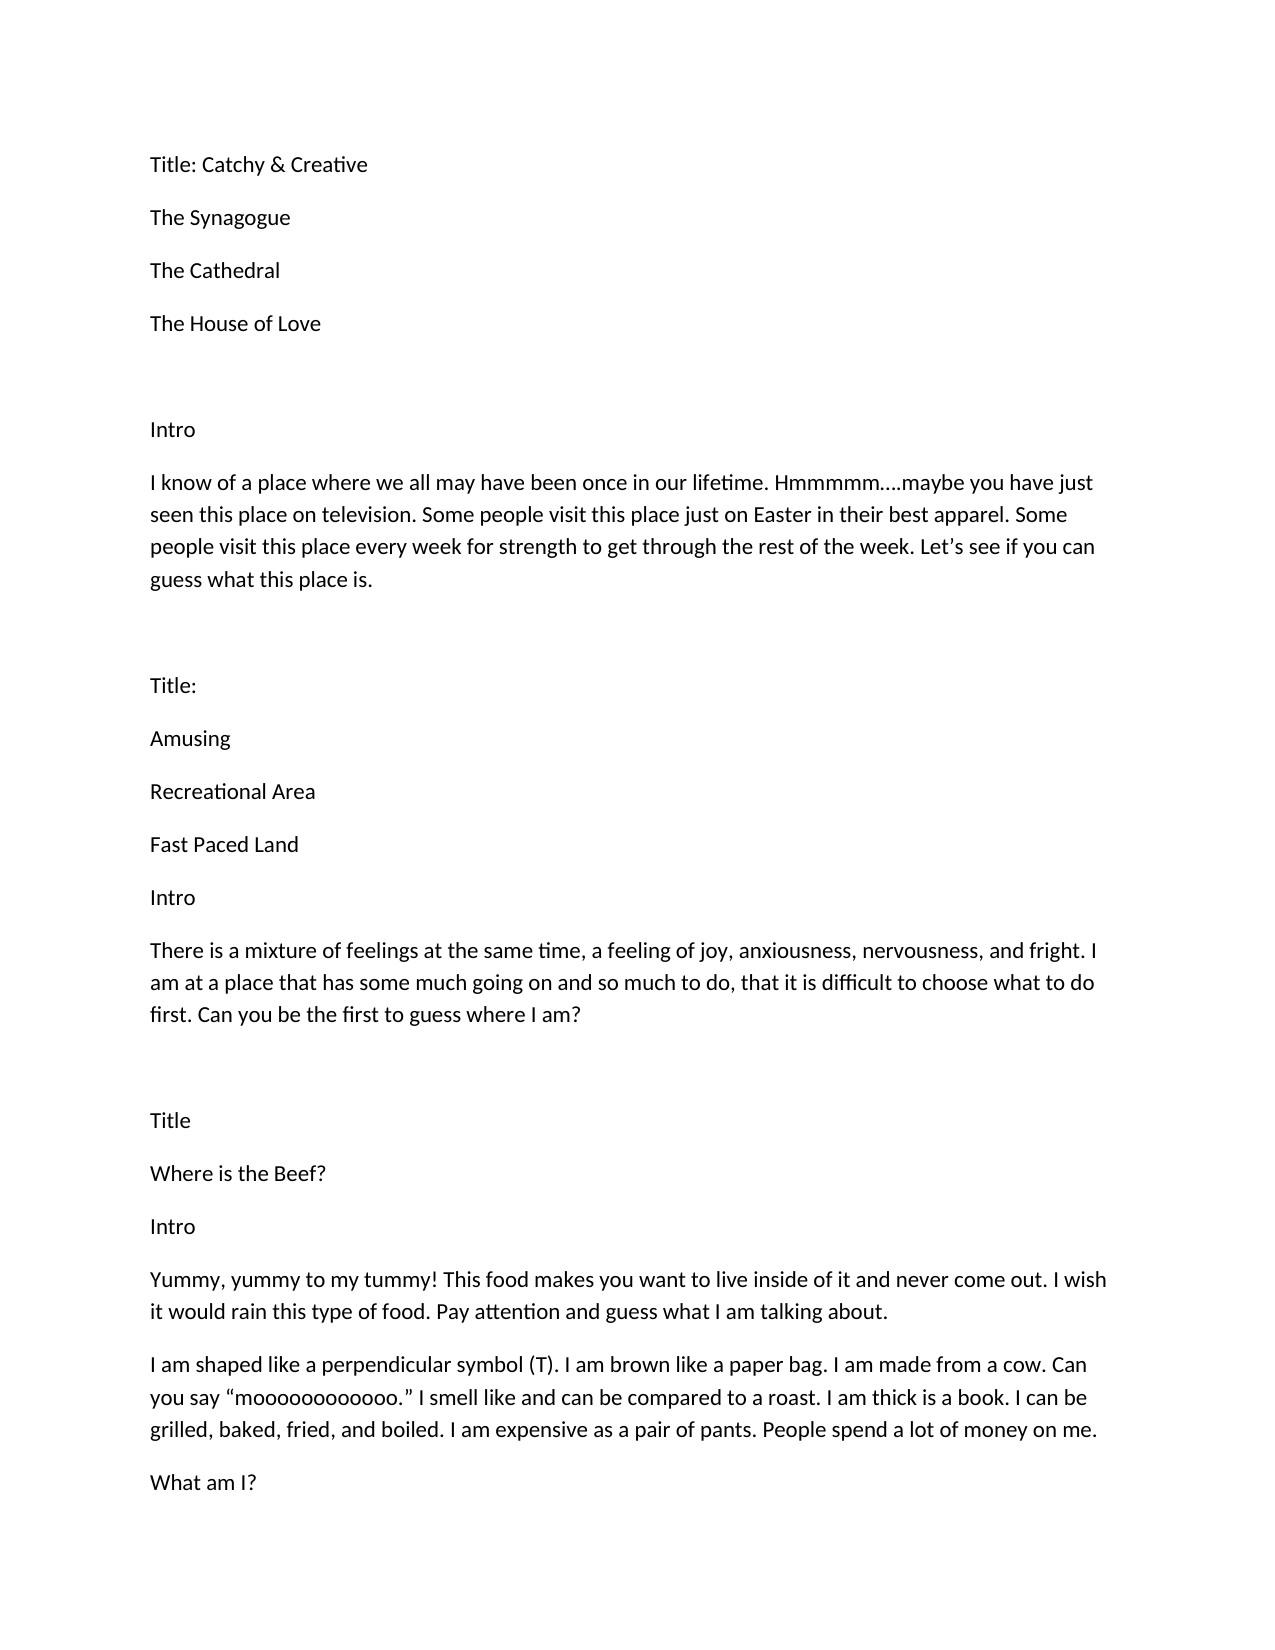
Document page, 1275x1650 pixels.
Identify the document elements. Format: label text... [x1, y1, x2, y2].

text What am I? [150, 1468, 1125, 1496]
text Title: Catchy & Creative [150, 150, 1125, 178]
text The Synagogue [150, 203, 1125, 231]
text The Cathedral [150, 256, 1125, 284]
text Yummy, yummy to my tummy! This food makes you want to live inside of it and never come out. I wish it would rain this type of food. Pay attention and guess what I am talking about. [150, 1265, 1125, 1326]
text Title: [150, 671, 1125, 699]
text Title [150, 1106, 1125, 1134]
text Fast Paced Land [150, 830, 1125, 858]
text There is a mixture of feelings at the same time, a feeling of joy, anxiousness, nervousness, and fright. I am at a place that has some much going on and so much to do, that it is difficult to choose what to do first. Can you be the first to guess where I am? [150, 936, 1125, 1028]
text The House of Love [150, 309, 1125, 337]
text I am shaped like a perpendicular symbol (T). I am brown like a paper bag. I am made from a cow. Can you say “moooooooooooo.” I smell like and can be compared to a roast. I am thick is a book. I can be grilled, baked, fried, and boiled. I am expensive as a pair of pants. People spend a lot of money on me. [150, 1351, 1125, 1443]
text Amusing [150, 724, 1125, 752]
text Intro [150, 415, 1125, 443]
text Recreational Area [150, 777, 1125, 805]
text Intro [150, 883, 1125, 911]
text Where is the Beef? [150, 1159, 1125, 1187]
text I know of a place where we all may have been once in our lifetime. Hmmmmm….maybe you have just seen this place on television. Some people visit this place just on Easter in their best apparel. Some people visit this place every week for strength to get through the rest of the week. Let’s see if you can guess what this place is. [150, 468, 1125, 593]
text Intro [150, 1212, 1125, 1240]
